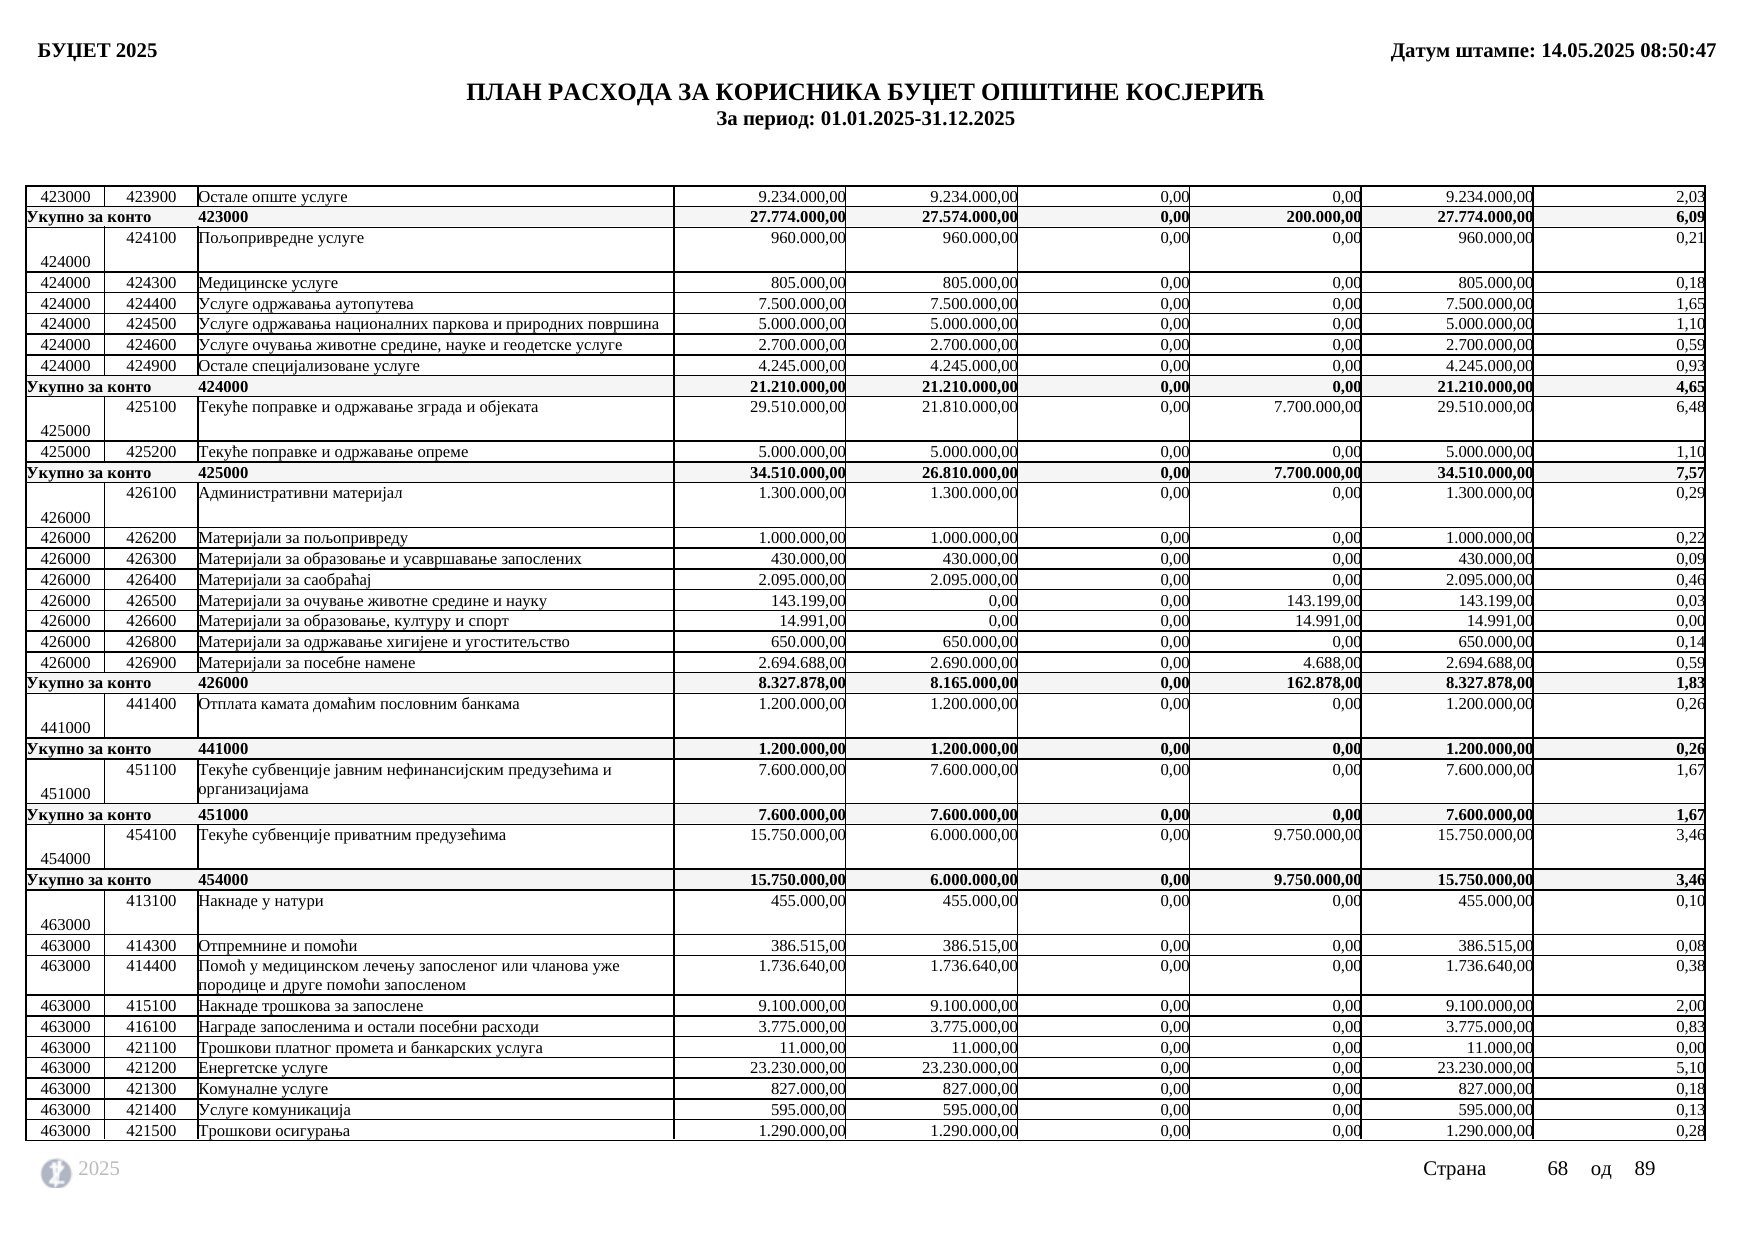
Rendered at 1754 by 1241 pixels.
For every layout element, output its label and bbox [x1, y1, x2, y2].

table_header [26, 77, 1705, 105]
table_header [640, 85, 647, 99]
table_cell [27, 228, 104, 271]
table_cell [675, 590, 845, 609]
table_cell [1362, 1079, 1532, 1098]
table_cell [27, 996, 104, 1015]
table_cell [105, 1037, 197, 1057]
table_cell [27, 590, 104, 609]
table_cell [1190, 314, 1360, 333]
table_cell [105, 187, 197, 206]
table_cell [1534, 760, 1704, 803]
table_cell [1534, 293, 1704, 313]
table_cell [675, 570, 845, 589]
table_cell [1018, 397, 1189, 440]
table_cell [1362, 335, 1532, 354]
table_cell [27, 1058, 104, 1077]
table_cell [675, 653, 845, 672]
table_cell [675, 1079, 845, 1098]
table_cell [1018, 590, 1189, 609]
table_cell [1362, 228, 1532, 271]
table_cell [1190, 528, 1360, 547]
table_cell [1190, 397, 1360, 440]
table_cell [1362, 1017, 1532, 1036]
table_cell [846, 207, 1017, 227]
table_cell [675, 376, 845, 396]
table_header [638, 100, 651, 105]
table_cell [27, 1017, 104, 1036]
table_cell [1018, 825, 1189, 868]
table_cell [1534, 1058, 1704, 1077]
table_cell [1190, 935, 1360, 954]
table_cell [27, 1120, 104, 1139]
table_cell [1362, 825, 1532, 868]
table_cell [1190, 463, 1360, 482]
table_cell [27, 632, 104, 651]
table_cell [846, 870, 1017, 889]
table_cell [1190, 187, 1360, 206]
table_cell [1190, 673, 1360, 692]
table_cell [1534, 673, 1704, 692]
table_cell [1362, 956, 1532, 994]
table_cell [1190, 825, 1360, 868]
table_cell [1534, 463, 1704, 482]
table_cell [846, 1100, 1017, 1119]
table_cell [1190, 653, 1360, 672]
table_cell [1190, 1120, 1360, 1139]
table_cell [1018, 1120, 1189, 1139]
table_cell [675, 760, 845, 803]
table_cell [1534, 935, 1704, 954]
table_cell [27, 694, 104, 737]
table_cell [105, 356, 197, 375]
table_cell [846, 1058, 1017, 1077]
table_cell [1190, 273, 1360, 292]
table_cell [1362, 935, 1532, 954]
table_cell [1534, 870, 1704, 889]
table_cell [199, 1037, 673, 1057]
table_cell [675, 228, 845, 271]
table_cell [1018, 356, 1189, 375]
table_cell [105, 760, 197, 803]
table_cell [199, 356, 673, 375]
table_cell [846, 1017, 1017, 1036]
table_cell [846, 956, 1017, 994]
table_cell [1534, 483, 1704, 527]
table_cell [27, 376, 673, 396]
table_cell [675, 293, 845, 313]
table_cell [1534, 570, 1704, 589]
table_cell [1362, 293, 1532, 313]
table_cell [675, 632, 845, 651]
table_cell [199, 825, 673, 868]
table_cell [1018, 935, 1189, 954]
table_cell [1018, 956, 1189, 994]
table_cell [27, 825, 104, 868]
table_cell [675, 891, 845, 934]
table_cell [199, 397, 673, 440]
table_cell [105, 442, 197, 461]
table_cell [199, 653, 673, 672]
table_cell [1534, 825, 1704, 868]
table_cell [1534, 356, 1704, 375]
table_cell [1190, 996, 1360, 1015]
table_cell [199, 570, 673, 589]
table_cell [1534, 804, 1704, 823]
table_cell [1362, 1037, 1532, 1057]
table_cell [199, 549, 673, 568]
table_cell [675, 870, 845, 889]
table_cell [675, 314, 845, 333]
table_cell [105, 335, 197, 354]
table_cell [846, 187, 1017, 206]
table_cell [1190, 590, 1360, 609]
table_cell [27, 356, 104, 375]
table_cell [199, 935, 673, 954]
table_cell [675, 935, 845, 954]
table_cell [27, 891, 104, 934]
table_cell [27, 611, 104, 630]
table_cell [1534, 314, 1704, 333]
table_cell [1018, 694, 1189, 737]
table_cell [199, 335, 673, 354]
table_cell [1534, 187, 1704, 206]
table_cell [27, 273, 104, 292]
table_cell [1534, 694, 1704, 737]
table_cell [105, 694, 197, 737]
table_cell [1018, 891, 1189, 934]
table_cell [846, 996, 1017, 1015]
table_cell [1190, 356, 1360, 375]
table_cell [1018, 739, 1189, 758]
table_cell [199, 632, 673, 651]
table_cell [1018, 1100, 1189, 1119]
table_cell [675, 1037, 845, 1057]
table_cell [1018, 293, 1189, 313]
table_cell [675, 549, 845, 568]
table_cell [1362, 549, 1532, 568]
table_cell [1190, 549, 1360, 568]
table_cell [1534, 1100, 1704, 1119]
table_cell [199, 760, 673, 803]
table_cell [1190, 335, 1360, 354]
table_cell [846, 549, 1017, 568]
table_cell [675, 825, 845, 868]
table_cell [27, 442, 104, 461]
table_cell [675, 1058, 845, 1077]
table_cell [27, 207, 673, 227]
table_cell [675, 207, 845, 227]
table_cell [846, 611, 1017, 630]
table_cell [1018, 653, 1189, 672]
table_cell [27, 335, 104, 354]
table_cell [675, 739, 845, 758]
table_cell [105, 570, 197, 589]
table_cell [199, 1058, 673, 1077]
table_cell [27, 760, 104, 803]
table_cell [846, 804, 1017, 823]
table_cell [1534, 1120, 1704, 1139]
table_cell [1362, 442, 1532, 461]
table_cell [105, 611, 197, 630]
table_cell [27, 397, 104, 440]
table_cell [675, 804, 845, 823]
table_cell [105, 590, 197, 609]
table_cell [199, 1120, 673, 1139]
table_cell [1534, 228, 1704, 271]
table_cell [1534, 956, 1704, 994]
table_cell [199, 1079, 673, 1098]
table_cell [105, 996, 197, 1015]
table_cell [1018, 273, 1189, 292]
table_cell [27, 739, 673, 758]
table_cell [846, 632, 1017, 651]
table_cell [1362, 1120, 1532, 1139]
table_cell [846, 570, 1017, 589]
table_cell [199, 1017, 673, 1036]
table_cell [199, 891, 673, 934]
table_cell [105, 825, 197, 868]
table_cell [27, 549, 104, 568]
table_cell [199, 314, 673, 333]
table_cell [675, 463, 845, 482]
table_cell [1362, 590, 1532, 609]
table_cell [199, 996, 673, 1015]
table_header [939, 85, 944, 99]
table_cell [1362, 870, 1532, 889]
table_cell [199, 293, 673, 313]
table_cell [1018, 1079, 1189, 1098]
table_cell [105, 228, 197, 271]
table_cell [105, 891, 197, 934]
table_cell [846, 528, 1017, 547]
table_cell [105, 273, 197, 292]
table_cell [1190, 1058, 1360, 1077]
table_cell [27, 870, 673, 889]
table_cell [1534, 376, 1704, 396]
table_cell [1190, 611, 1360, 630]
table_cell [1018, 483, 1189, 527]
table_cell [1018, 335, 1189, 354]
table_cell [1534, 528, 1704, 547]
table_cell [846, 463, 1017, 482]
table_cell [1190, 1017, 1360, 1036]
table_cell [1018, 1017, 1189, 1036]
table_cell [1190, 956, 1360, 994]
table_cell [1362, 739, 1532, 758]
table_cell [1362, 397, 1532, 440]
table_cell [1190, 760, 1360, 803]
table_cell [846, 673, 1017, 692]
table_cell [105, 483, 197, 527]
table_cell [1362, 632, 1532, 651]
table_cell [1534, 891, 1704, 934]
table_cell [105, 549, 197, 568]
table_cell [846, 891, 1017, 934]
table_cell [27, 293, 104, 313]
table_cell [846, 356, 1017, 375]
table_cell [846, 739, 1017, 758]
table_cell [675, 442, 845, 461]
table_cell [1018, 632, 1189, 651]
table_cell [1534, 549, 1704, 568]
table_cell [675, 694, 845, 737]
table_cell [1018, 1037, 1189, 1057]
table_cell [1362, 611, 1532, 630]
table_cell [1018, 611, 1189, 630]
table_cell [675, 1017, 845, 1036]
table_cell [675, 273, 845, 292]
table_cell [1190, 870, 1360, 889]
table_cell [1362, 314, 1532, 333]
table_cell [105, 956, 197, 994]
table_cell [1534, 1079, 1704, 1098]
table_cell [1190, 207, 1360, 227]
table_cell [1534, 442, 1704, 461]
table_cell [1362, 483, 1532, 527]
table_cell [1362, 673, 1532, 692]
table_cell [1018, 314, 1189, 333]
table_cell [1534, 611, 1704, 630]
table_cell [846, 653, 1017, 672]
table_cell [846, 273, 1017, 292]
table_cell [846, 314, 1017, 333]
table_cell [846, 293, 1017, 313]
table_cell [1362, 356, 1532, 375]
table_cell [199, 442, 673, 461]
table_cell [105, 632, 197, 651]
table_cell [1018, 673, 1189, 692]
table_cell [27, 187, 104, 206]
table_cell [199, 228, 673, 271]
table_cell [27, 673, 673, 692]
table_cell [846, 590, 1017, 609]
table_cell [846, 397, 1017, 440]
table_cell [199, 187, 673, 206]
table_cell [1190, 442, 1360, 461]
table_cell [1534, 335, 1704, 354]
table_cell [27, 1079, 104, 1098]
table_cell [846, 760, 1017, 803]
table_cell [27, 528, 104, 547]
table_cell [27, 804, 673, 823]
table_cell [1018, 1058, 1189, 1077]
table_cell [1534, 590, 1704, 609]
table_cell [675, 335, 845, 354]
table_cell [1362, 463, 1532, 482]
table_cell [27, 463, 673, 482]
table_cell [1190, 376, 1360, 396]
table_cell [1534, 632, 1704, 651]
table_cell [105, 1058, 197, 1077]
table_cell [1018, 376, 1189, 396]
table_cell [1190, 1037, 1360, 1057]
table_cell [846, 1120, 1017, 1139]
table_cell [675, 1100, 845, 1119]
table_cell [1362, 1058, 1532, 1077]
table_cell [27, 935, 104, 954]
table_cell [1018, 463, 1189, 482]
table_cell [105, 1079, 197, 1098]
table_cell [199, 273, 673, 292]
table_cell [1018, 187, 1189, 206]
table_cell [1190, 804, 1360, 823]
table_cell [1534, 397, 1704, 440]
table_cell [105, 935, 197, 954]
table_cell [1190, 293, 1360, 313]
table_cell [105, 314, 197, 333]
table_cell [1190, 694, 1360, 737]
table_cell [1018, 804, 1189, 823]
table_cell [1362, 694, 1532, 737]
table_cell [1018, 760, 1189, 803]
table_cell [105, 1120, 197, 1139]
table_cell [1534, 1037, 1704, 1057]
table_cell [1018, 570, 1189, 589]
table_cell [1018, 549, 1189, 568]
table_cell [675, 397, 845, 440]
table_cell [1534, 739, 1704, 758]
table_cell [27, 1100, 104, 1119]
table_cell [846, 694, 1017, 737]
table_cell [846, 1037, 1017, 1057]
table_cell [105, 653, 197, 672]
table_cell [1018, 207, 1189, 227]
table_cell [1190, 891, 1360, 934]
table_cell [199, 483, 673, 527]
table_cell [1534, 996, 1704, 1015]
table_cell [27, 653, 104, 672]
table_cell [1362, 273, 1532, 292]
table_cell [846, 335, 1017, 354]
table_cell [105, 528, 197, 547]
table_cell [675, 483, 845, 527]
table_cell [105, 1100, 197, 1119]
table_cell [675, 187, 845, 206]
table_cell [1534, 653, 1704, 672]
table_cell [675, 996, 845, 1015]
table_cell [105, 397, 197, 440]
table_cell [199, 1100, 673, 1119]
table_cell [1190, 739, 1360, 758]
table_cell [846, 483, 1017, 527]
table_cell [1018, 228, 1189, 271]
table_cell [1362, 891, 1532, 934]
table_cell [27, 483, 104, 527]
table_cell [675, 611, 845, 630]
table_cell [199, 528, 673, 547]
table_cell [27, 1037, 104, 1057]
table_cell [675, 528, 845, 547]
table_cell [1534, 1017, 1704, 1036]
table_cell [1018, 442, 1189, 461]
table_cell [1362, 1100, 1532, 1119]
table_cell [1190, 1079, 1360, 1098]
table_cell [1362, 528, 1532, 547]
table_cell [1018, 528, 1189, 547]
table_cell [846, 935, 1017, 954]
picture [37, 1155, 75, 1188]
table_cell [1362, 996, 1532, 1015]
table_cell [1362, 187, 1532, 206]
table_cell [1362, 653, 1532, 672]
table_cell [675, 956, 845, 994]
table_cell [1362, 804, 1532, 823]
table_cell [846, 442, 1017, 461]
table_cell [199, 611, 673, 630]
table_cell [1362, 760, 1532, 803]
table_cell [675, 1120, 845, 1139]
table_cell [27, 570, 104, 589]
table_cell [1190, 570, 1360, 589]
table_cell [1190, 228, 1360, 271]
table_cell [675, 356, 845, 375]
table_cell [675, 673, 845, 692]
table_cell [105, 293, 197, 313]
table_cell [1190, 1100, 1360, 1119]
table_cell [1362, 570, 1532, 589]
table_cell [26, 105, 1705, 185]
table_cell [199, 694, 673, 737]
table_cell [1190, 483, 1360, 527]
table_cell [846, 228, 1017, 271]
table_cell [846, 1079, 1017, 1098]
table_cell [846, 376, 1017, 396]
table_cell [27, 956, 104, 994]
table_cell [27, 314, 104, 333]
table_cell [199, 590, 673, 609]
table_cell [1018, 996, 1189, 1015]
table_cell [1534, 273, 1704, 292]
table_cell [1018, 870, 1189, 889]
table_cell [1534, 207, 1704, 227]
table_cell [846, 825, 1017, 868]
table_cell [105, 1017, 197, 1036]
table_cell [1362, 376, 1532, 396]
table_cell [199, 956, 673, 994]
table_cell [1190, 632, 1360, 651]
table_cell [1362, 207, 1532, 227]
